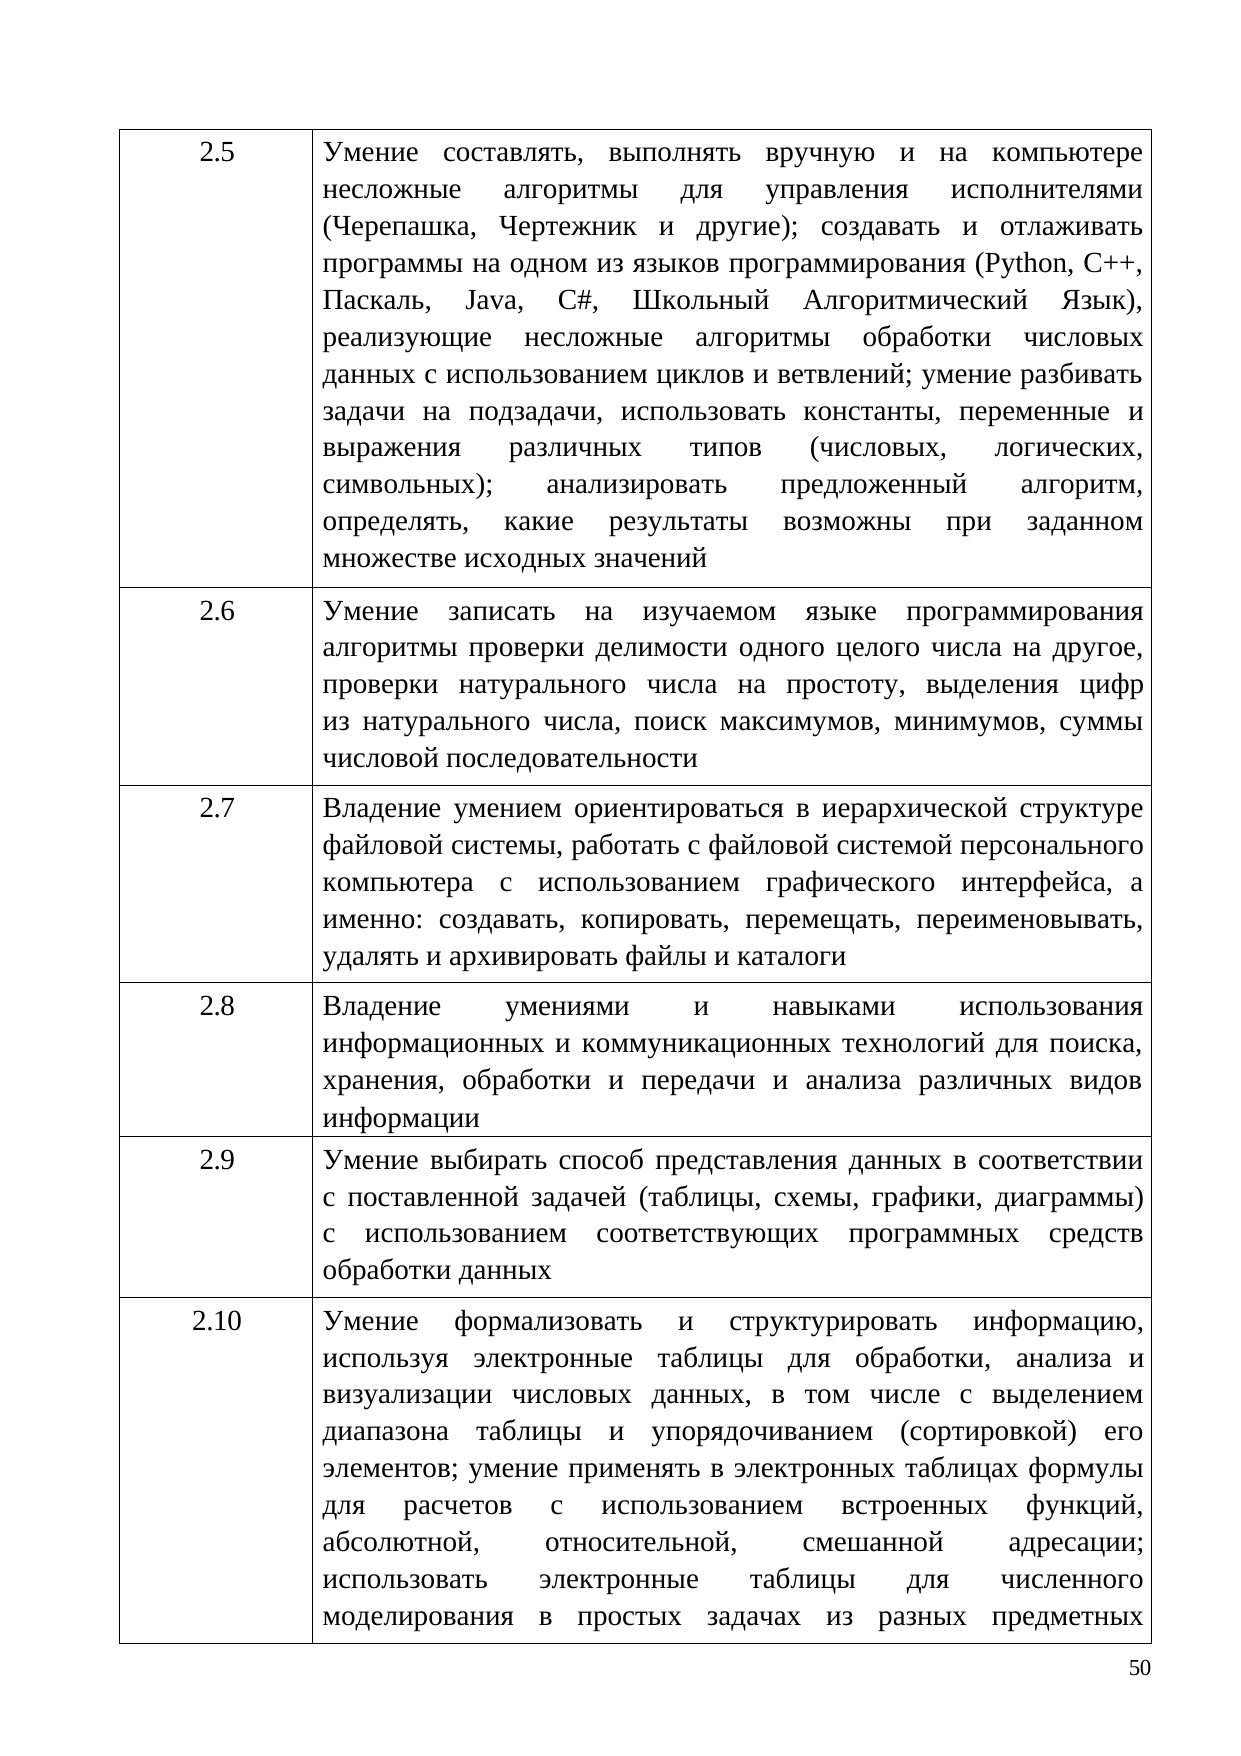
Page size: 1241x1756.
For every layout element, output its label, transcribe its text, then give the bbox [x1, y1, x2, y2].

table_cell Владение умением ориентироваться в иерархической структуре файловой системы, работать с файловой системой персонального компьютера с использованием графического интерфейса, а именно: создавать, копировать, перемещать, переименовывать, удалять и архивировать файлы и каталоги [313, 786, 1151, 982]
table_cell 2.6 [120, 588, 312, 784]
table_cell 2.10 [120, 1298, 312, 1643]
table_cell 2.8 [120, 983, 312, 1136]
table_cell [313, 1298, 1151, 1643]
table_cell Владение умениями и навыками использования информационных и коммуникационных технологий для поиска, хранения, обработки и передачи и анализа различных видов информации [313, 983, 1151, 1136]
table_cell 2.9 [120, 1137, 312, 1297]
table_cell 2.7 [120, 786, 312, 982]
table_cell Умение записать на изучаемом языке программирования алгоритмы проверки делимости одного целого числа на другое, проверки натурального числа на простоту, выделения цифр из натурального числа, поиск максимумов, минимумов, суммы числовой последовательности [313, 588, 1151, 784]
table_header 2.5 [120, 130, 312, 587]
table_header Умение составлять, выполнять вручную и на компьютере несложные алгоритмы для управления исполнителями (Черепашка, Чертежник и другие); создавать и отлаживать программы на одном из языков программирования (Python, C++, Паскаль, Java, C#, Школьный Алгоритмический Язык), реализующие несложные алгоритмы обработки числовых данных с использованием циклов и ветвлений; умение разбивать задачи на подзадачи, использовать константы, переменные и выражения различных типов (числовых, логических, символьных); анализировать предложенный алгоритм, определять, какие результаты возможны при заданном множестве исходных значений [313, 130, 1151, 587]
table_cell Умение выбирать способ представления данных в соответствии с поставленной задачей (таблицы, схемы, графики, диаграммы) с использованием соответствующих программных средств обработки данных [313, 1137, 1151, 1297]
